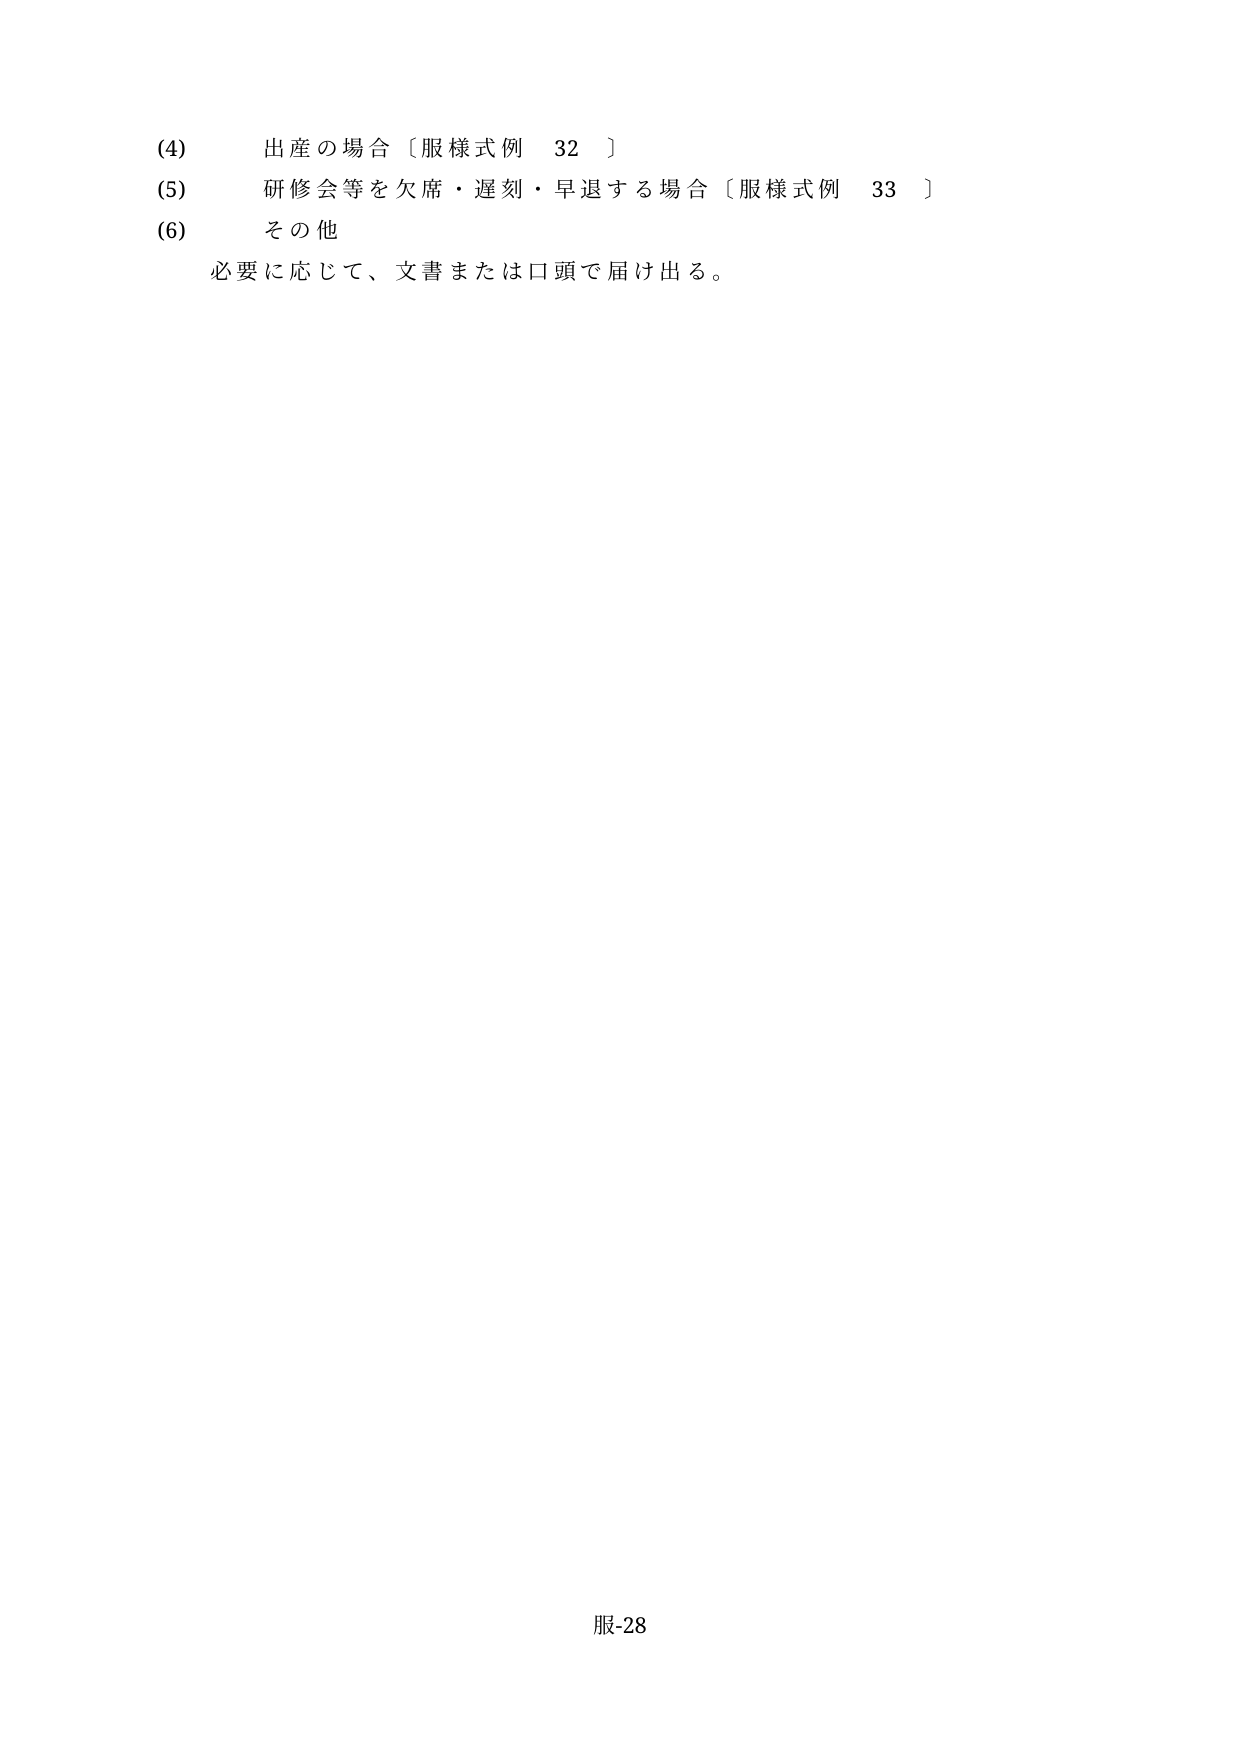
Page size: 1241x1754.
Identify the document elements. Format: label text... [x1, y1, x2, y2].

text (6) その他 [131, 208, 1109, 249]
text (5) 研修会等を欠席・遅刻・早退する場合〔服様式例33〕 [131, 167, 1109, 208]
text 必要に応じて、文書または口頭で届け出る。 [131, 249, 1109, 290]
text (4) 出産の場合〔服様式例32〕 [131, 126, 1109, 167]
